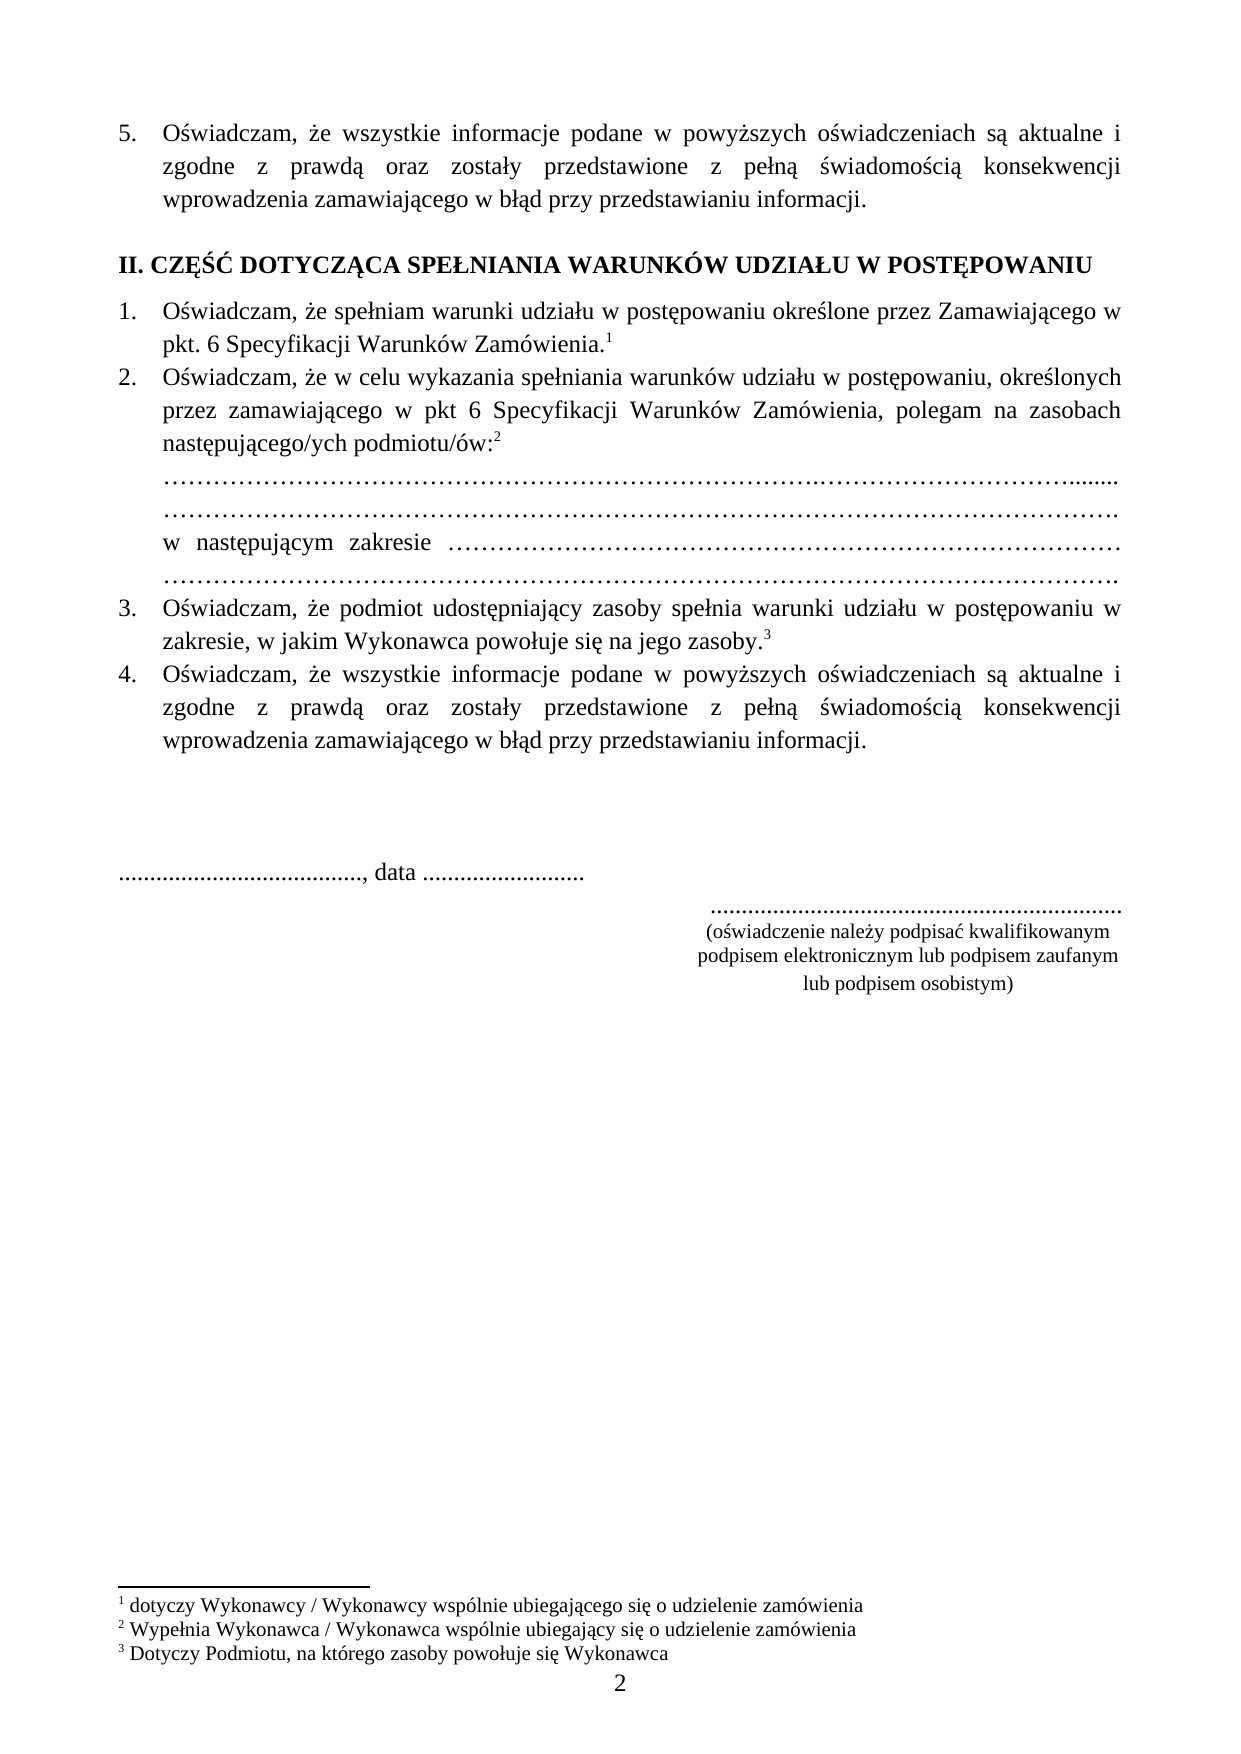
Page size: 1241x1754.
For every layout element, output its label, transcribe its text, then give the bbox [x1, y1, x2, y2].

text .................................................................. [561, 890, 1122, 919]
list Oświadczam, że w celu wykazania spełniania warunków udziału w postępowaniu, określonych przez zamawiającego w pkt 6 Specyfikacji Warunków Zamówienia, polegam na zasobach następującego/ych podmiotu/ów: [118, 362, 1122, 457]
list Oświadczam, że wszystkie informacje podane w powyższych oświadczeniach są aktualne i zgodne z prawdą oraz zostały przedstawione z pełną świadomością konsekwencji wprowadzenia zamawiającego w błąd przy przedstawianiu informacji. [118, 659, 1122, 754]
list Oświadczam, że podmiot udostępniający zasoby spełnia warunki udziału w postępowaniu w zakresie, w jakim Wykonawca powołuje się na jego zasoby. [118, 593, 1122, 655]
list ......................................., data .......................... [118, 857, 1122, 886]
list …………………………………………………………………….…………………………........ [162, 461, 1122, 489]
list w następującym zakresie ……………………………………………………………………… ……………………………………………………………………………………………………. [162, 527, 1122, 589]
list II. CZĘŚĆ DOTYCZĄCA SPEŁNIANIA WARUNKÓW UDZIAŁU W POSTĘPOWANIU [118, 250, 1122, 279]
list Oświadczam, że spełniam warunki udziału w postępowaniu określone przez Zamawiającego w pkt. 6 Specyfikacji Warunków Zamówienia. [118, 296, 1122, 357]
list ……………………………………………………………………………………………………. [162, 494, 1122, 523]
text (oświadczenie należy podpisać kwalifikowanym podpisem elektronicznym lub podpisem zaufanym lub podpisem osobistym) [694, 919, 1122, 996]
list Oświadczam, że wszystkie informacje podane w powyższych oświadczeniach są aktualne i zgodne z prawdą oraz zostały przedstawione z pełną świadomością konsekwencji wprowadzenia zamawiającego w błąd przy przedstawianiu informacji. [118, 118, 1122, 213]
